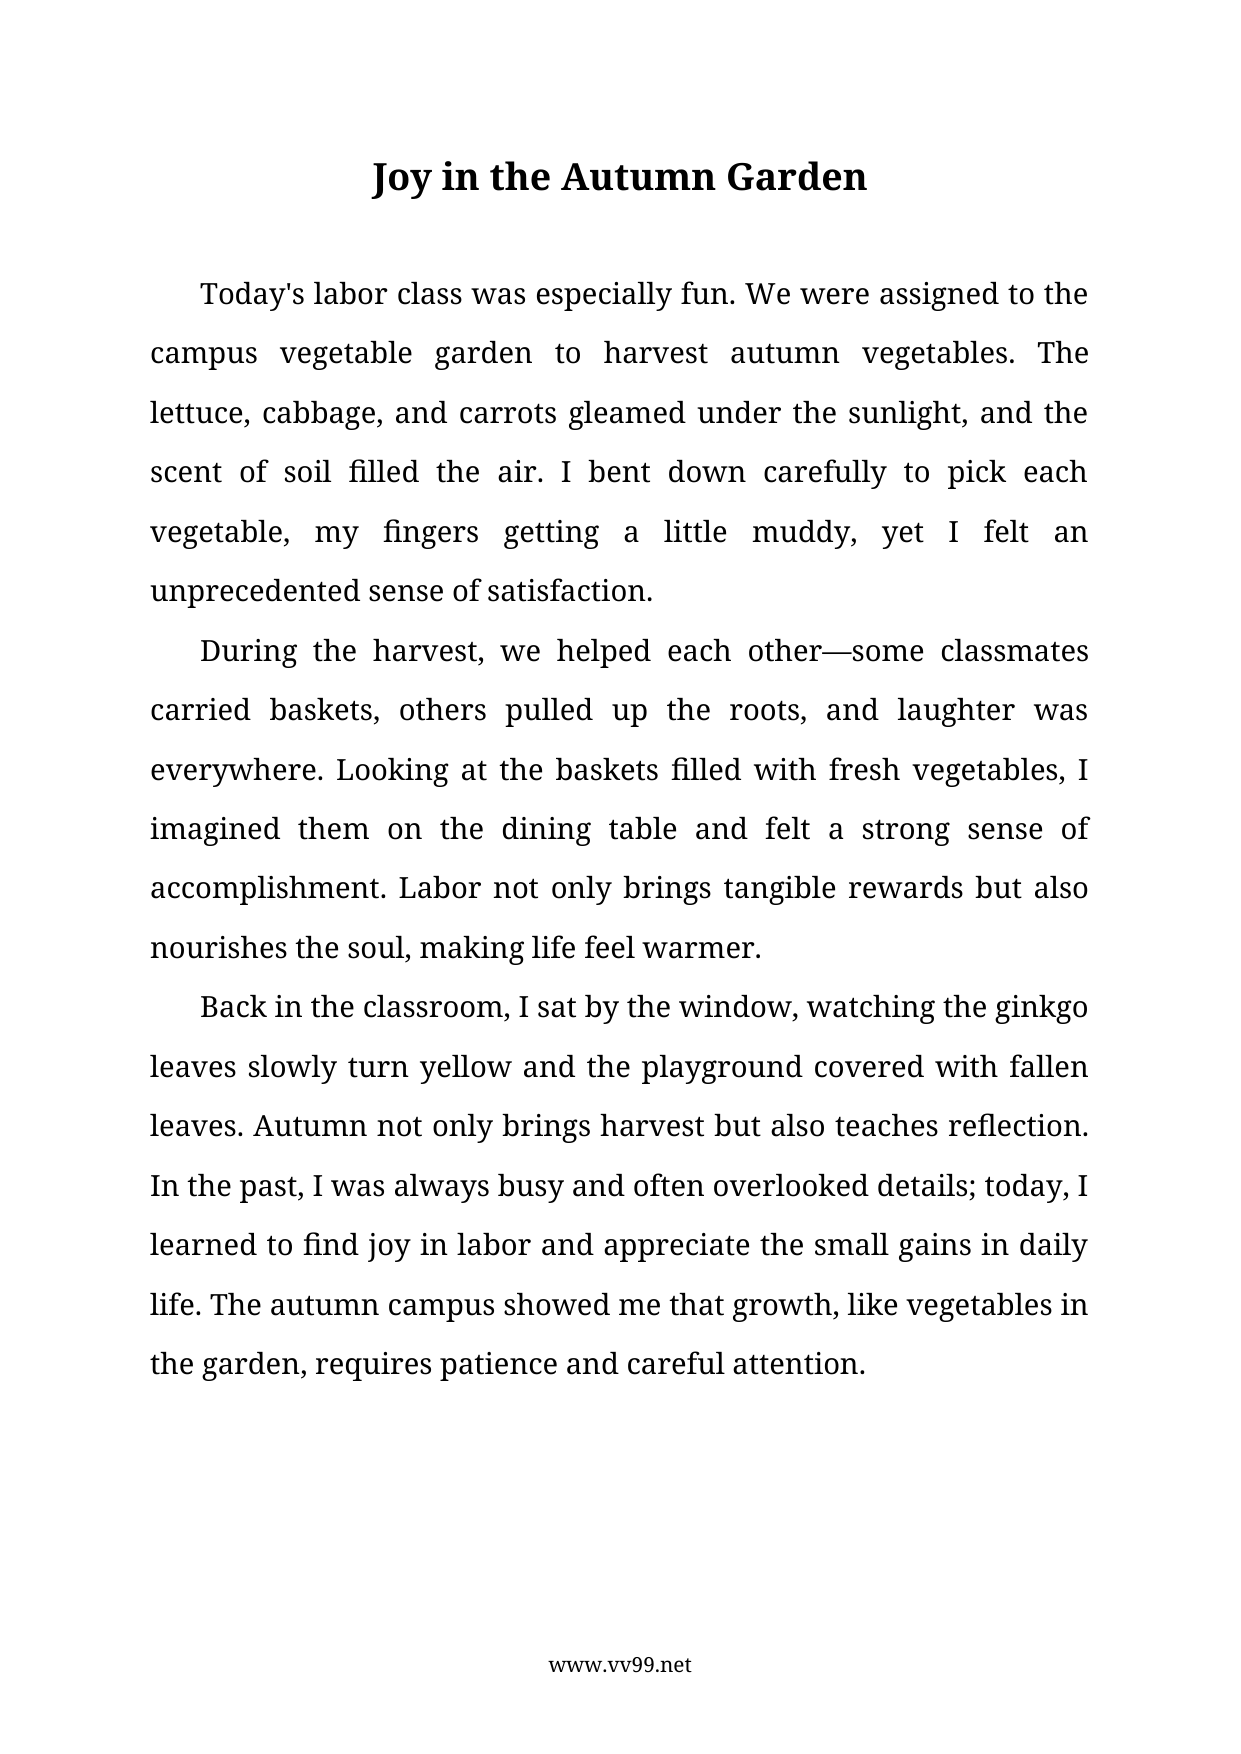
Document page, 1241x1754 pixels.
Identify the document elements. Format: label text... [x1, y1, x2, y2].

subtitle Joy in the Autumn Garden [150, 150, 1090, 201]
text During the harvest, we helped each other—some classmates carried baskets, others pulled up the roots, and laughter was everywhere. Looking at the baskets filled with fresh vegetables, I imagined them on the dining table and felt a strong sense of accomplishment. Labor not only brings tangible rewards but also nourishes the soul, making life feel warmer. [150, 630, 1090, 967]
text Back in the classroom, I sat by the window, watching the ginkgo leaves slowly turn yellow and the playground covered with fallen leaves. Autumn not only brings harvest but also teaches reflection. In the past, I was always busy and often overlooked details; today, I learned to find joy in labor and appreciate the small gains in daily life. The autumn campus showed me that growth, like vegetables in the garden, requires patience and careful attention. [150, 987, 1090, 1383]
text Today's labor class was especially fun. We were assigned to the campus vegetable garden to harvest autumn vegetables. The lettuce, cabbage, and carrots gleamed under the sunlight, and the scent of soil filled the air. I bent down carefully to pick each vegetable, my fingers getting a little muddy, yet I felt an unprecedented sense of satisfaction. [150, 273, 1090, 610]
